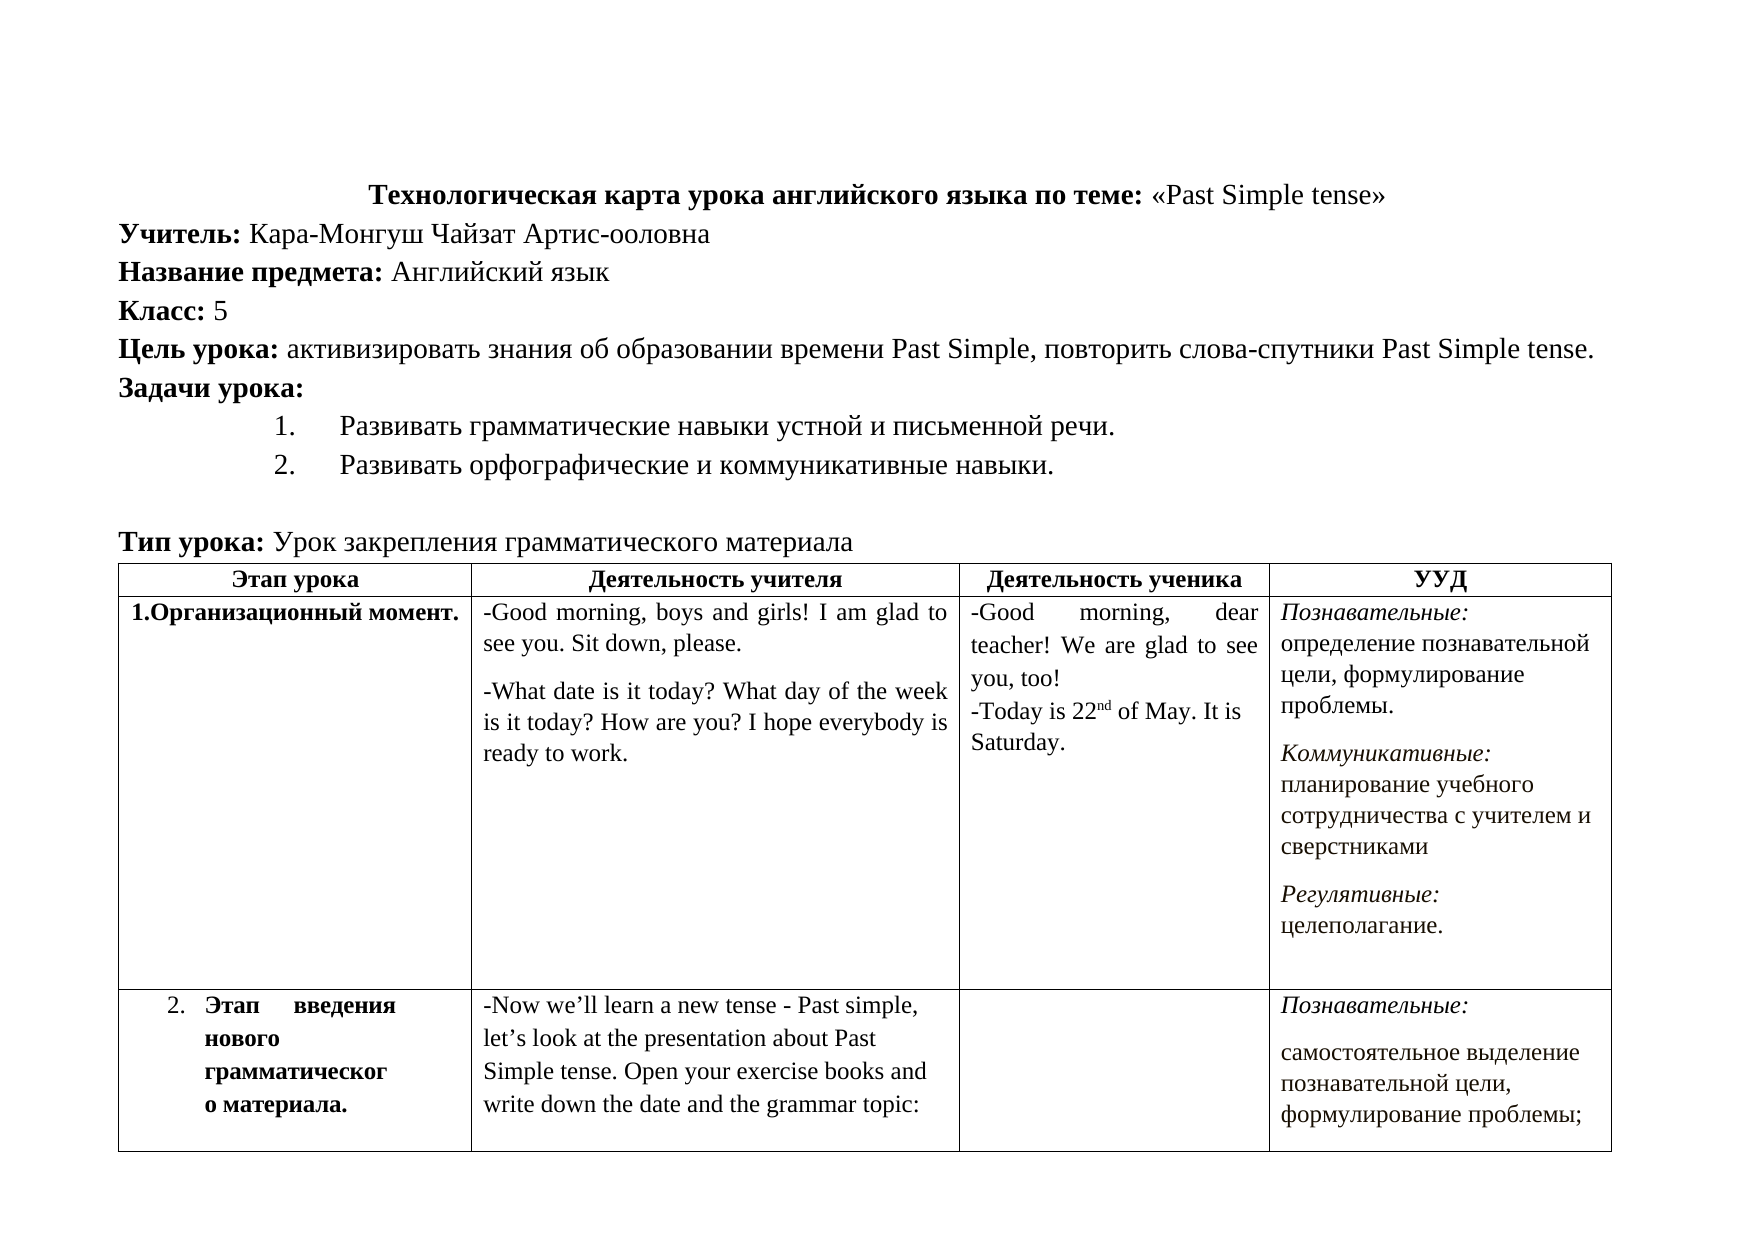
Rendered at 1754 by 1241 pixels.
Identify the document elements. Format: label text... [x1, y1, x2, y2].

text Технологическая карта урока английского языка по теме: «Past Simple tense» [118, 177, 1636, 211]
table_cell Познавательные: определение познавательной цели, формулирование проблемы. Коммуникативные: планирование учебного сотрудничества с учителем и сверстниками Регулятивные: целеполагание. [1270, 597, 1611, 989]
text Задачи урока: [118, 370, 1636, 403]
text Название предмета: Английский язык [118, 254, 1636, 288]
table_header Деятельность ученика [960, 564, 1269, 596]
text Учитель: Кара-Монгуш Чайзат Артис-ооловна [118, 216, 1636, 249]
table_header УУД [1270, 564, 1611, 596]
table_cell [1270, 990, 1611, 1151]
table_cell 1.Организационный момент. [119, 597, 471, 989]
table_cell -Good morning, dear teacher! We are glad to see you, too! -Today is 22nd of May. It is Saturday. [960, 597, 1269, 989]
table_header Этап урока [119, 564, 471, 596]
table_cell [472, 990, 959, 1151]
text Тип урока: Урок закрепления грамматического материала [118, 524, 1636, 558]
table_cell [119, 990, 471, 1151]
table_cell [960, 990, 1269, 1151]
list Развивать орфографические и коммуникативные навыки. [193, 447, 1636, 481]
text Класс: 5 [118, 293, 1636, 326]
table_cell -Good morning, boys and girls! I am glad to see you. Sit down, please. -What date is it today? What day of the week is it today? How are you? I hope everybody is ready to work. [472, 597, 959, 989]
text Цель урока: активизировать знания об образовании времени Past Simple, повторить слова-спутники Past Simple tense. [118, 331, 1636, 365]
table_header Деятельность учителя [472, 564, 959, 596]
list Развивать грамматические навыки устной и письменной речи. [193, 408, 1636, 442]
